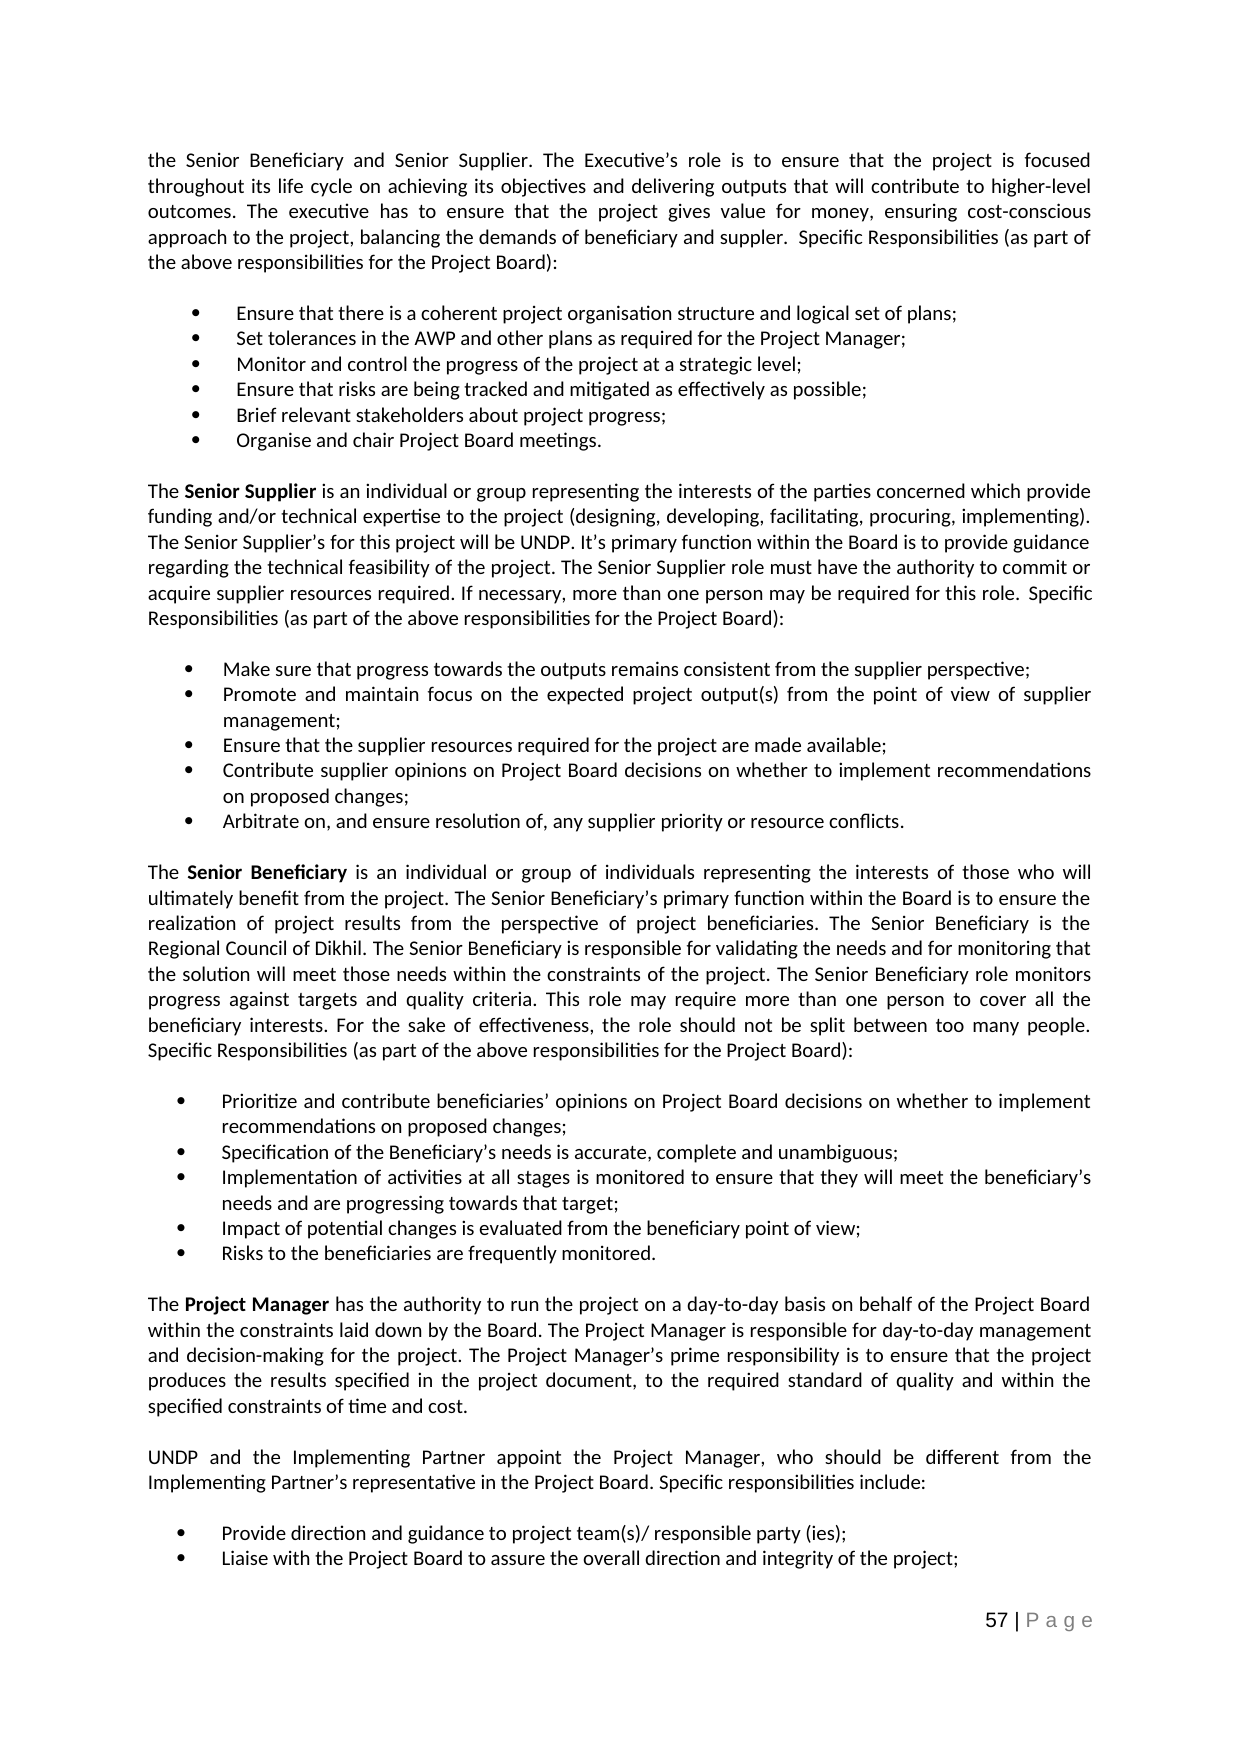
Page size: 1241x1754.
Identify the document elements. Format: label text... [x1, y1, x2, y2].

text The Senior Beneficiary is an individual or group of individuals representing the interests of those who will ultimately benefit from the project. The Senior Beneficiary’s primary function within the Board is to ensure the realization of project results from the perspective of project beneficiaries. The Senior Beneficiary is the Regional Council of Dikhil. The Senior Beneficiary is responsible for validating the needs and for monitoring that the solution will meet those needs within the constraints of the project. The Senior Beneficiary role monitors progress against targets and quality criteria. This role may require more than one person to cover all the beneficiary interests. For the sake of effectiveness, the role should not be split between too many people. Specific Responsibilities (as part of the above responsibilities for the Project Board): [148, 859, 1093, 1063]
list Impact of potential changes is evaluated from the beneficiary point of view; [177, 1215, 1093, 1241]
text The Project Manager has the authority to run the project on a day-to-day basis on behalf of the Project Board within the constraints laid down by the Board. The Project Manager is responsible for day-to-day management and decision-making for the project. The Project Manager’s prime responsibility is to ensure that the project produces the results specified in the project document, to the required standard of quality and within the specified constraints of time and cost. [148, 1291, 1093, 1418]
list Ensure that there is a coherent project organisation structure and logical set of plans; [192, 300, 1093, 326]
list Make sure that progress towards the outputs remains consistent from the supplier perspective; [185, 656, 1093, 681]
text UNDP and the Implementing Partner appoint the Project Manager, who should be different from the Implementing Partner’s representative in the Project Board. Specific responsibilities include: [148, 1444, 1093, 1495]
list Brief relevant stakeholders about project progress; [192, 402, 1093, 427]
list Implementation of activities at all stages is monitored to ensure that they will meet the beneficiary’s needs and are progressing towards that target; [177, 1164, 1093, 1215]
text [148, 148, 1093, 275]
list Promote and maintain focus on the expected project output(s) from the point of view of supplier management; [185, 681, 1093, 732]
list Set tolerances in the AWP and other plans as required for the Project Manager; [192, 326, 1093, 351]
list Organise and chair Project Board meetings. [192, 427, 1093, 453]
list Risks to the beneficiaries are frequently monitored. [177, 1241, 1093, 1266]
list Liaise with the Project Board to assure the overall direction and integrity of the project; [177, 1546, 1093, 1571]
list Monitor and control the progress of the project at a strategic level; [192, 351, 1093, 376]
list Contribute supplier opinions on Project Board decisions on whether to implement recommendations on proposed changes; [185, 758, 1093, 808]
list Arbitrate on, and ensure resolution of, any supplier priority or resource conflicts. [185, 808, 1093, 834]
list Specification of the Beneficiary’s needs is accurate, complete and unambiguous; [177, 1139, 1093, 1164]
list Ensure that the supplier resources required for the project are made available; [185, 732, 1093, 758]
list Prioritize and contribute beneficiaries’ opinions on Project Board decisions on whether to implement recommendations on proposed changes; [177, 1088, 1093, 1139]
list Ensure that risks are being tracked and mitigated as effectively as possible; [192, 376, 1093, 402]
list Provide direction and guidance to project team(s)/ responsible party (ies); [177, 1520, 1093, 1546]
text The Senior Supplier is an individual or group representing the interests of the parties concerned which provide funding and/or technical expertise to the project (designing, developing, facilitating, procuring, implementing). The Senior Supplier’s for this project will be UNDP. It’s primary function within the Board is to provide guidance regarding the technical feasibility of the project. The Senior Supplier role must have the authority to commit or acquire supplier resources required. If necessary, more than one person may be required for this role. Specific Responsibilities (as part of the above responsibilities for the Project Board): [148, 478, 1093, 631]
